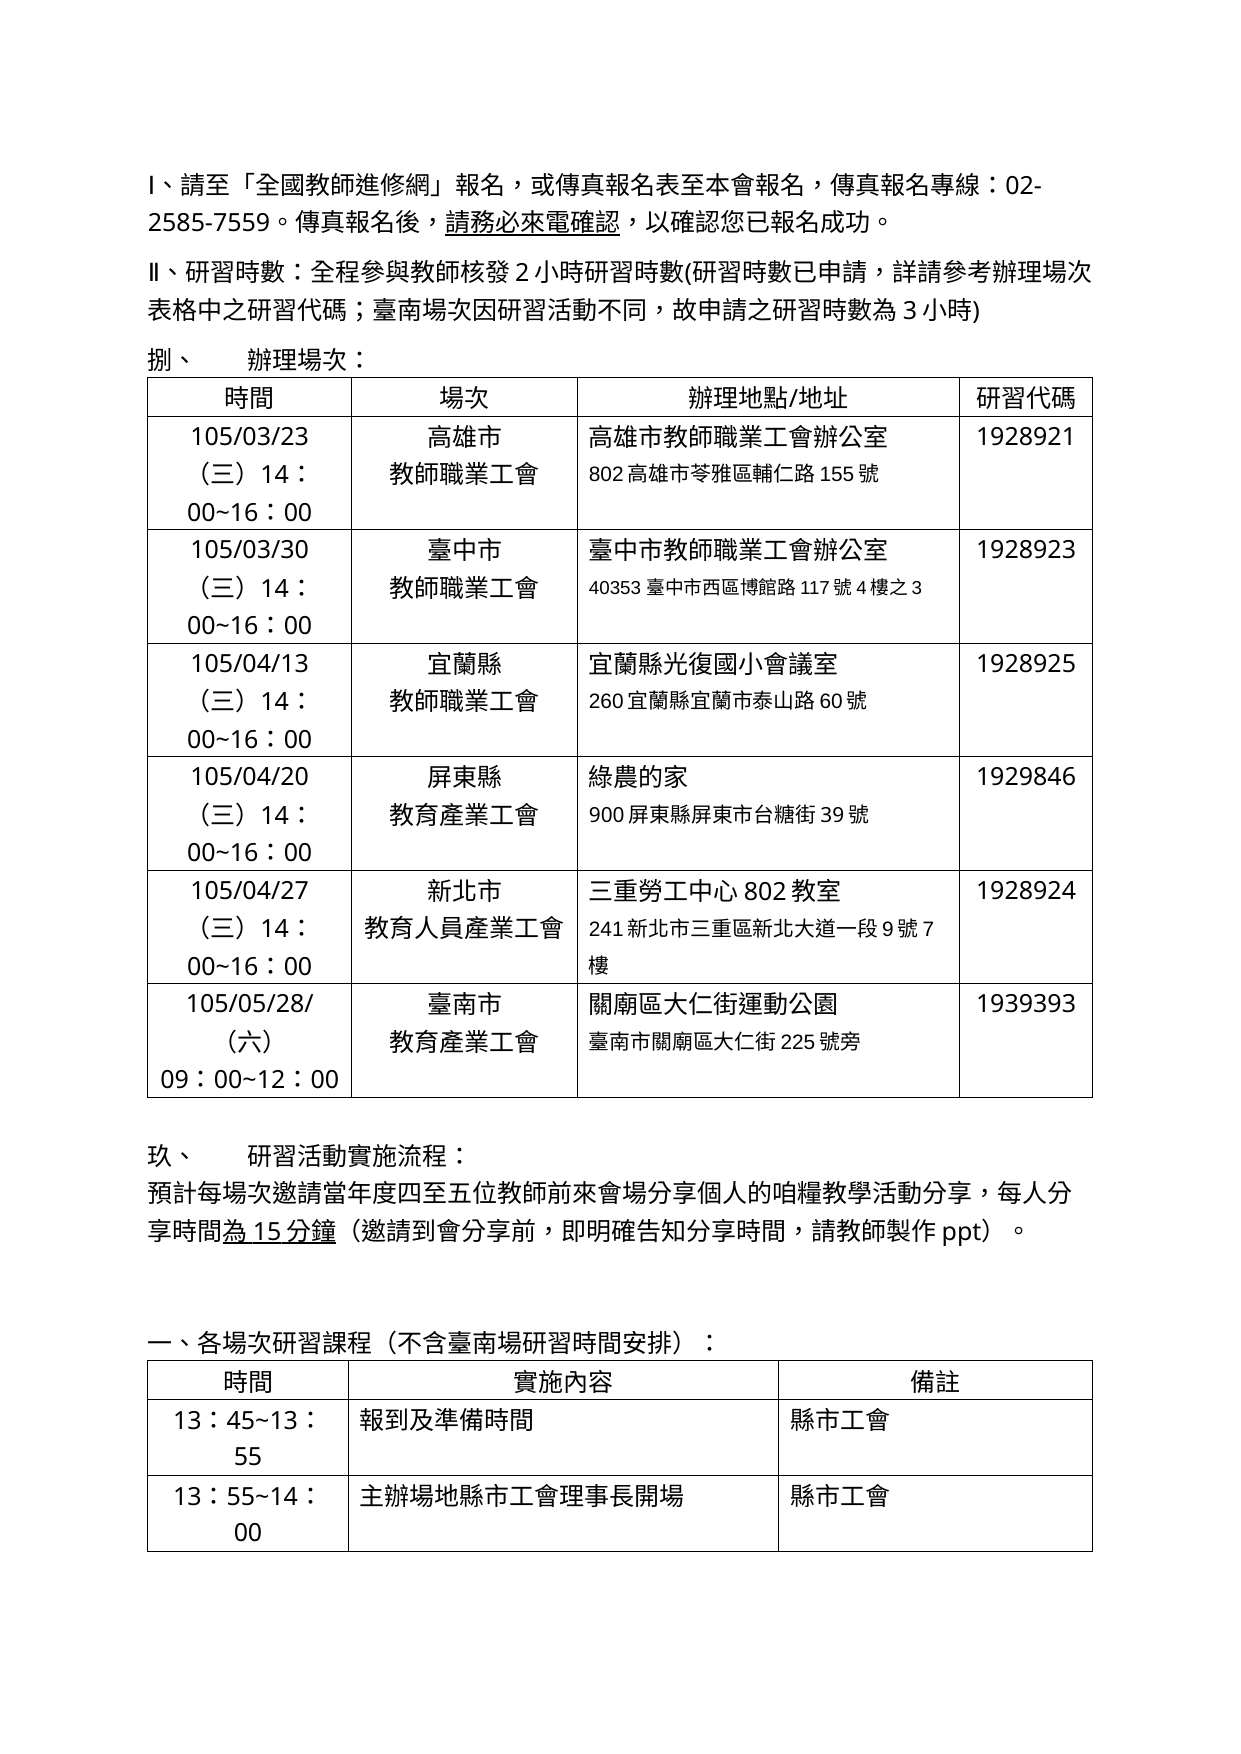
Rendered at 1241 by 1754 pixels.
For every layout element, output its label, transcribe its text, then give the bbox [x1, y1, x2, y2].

text Ⅰ、請至「全國教師進修網」報名，或傳真報名表至本會報名，傳真報名專線：02-2585-7559。傳真報名後，請務必來電確認，以確認您已報名成功。 [148, 164, 1092, 239]
table_cell 臺中市教師職業工會辦公室 40353 臺中市西區博館路117號4樓之3 [578, 530, 959, 643]
table_cell 縣市工會 [779, 1476, 1092, 1551]
table_cell 高雄市教師職業工會辦公室 802高雄市苓雅區輔仁路155號 [578, 417, 959, 529]
table_cell 1928921 [960, 417, 1092, 529]
table_cell 105/03/23（三）14：00~16：00 [148, 417, 351, 529]
table_cell 105/04/20（三）14：00~16：00 [148, 757, 351, 870]
table_cell 1929846 [960, 757, 1092, 870]
table_cell 屏東縣 教育產業工會 [352, 757, 577, 870]
table_cell 關廟區大仁街運動公園 臺南市關廟區大仁街225號旁 [578, 984, 959, 1097]
table_cell 1928923 [960, 530, 1092, 643]
table_cell 三重勞工中心802教室 241新北市三重區新北大道一段9號7樓 [578, 871, 959, 983]
table_cell 綠農的家 900屏東縣屏東市台糖街39號 [578, 757, 959, 870]
table_cell 105/04/27（三）14：00~16：00 [148, 871, 351, 983]
table_cell 縣市工會 [779, 1400, 1092, 1475]
table_cell 高雄市 教師職業工會 [352, 417, 577, 529]
table_header 研習代碼 [960, 378, 1092, 416]
table_header 場次 [352, 378, 577, 416]
table_cell 報到及準備時間 [349, 1400, 778, 1475]
table_cell 臺中市 教師職業工會 [352, 530, 577, 643]
table_header 時間 [148, 378, 351, 416]
text 預計每場次邀請當年度四至五位教師前來會場分享個人的咱糧教學活動分享，每人分享時間為15分鐘（邀請到會分享前，即明確告知分享時間，請教師製作ppt）。 [148, 1173, 1092, 1248]
table_cell 105/04/13（三）14：00~16：00 [148, 644, 351, 756]
table_cell 主辦場地縣市工會理事長開場 [349, 1476, 778, 1551]
table_cell 105/03/30（三）14：00~16：00 [148, 530, 351, 643]
table_header 時間 [148, 1361, 348, 1399]
table_cell 新北市 教育人員產業工會 [352, 871, 577, 983]
table_cell 1928924 [960, 871, 1092, 983]
table_cell 1928925 [960, 644, 1092, 756]
table_header 備註 [779, 1361, 1092, 1399]
table_header 辦理地點/地址 [578, 378, 959, 416]
table_cell 1939393 [960, 984, 1092, 1097]
table_cell 105/05/28/（六） 09：00~12：00 [148, 984, 351, 1097]
table_header 實施內容 [349, 1361, 778, 1399]
text 一、各場次研習課程（不含臺南場研習時間安排）： [148, 1323, 1092, 1360]
list 辦理場次： [148, 339, 1092, 377]
table_cell 13：55~14：00 [148, 1476, 348, 1551]
table_cell 13：45~13：55 [148, 1400, 348, 1475]
text Ⅱ、研習時數：全程參與教師核發2小時研習時數(研習時數已申請，詳請參考辦理場次表格中之研習代碼；臺南場次因研習活動不同，故申請之研習時數為3小時) [148, 252, 1092, 327]
list 研習活動實施流程： [148, 1135, 1092, 1173]
table_cell 臺南市 教育產業工會 [352, 984, 577, 1097]
table_cell 宜蘭縣光復國小會議室 260宜蘭縣宜蘭市泰山路60號 [578, 644, 959, 756]
table_cell 宜蘭縣 教師職業工會 [352, 644, 577, 756]
